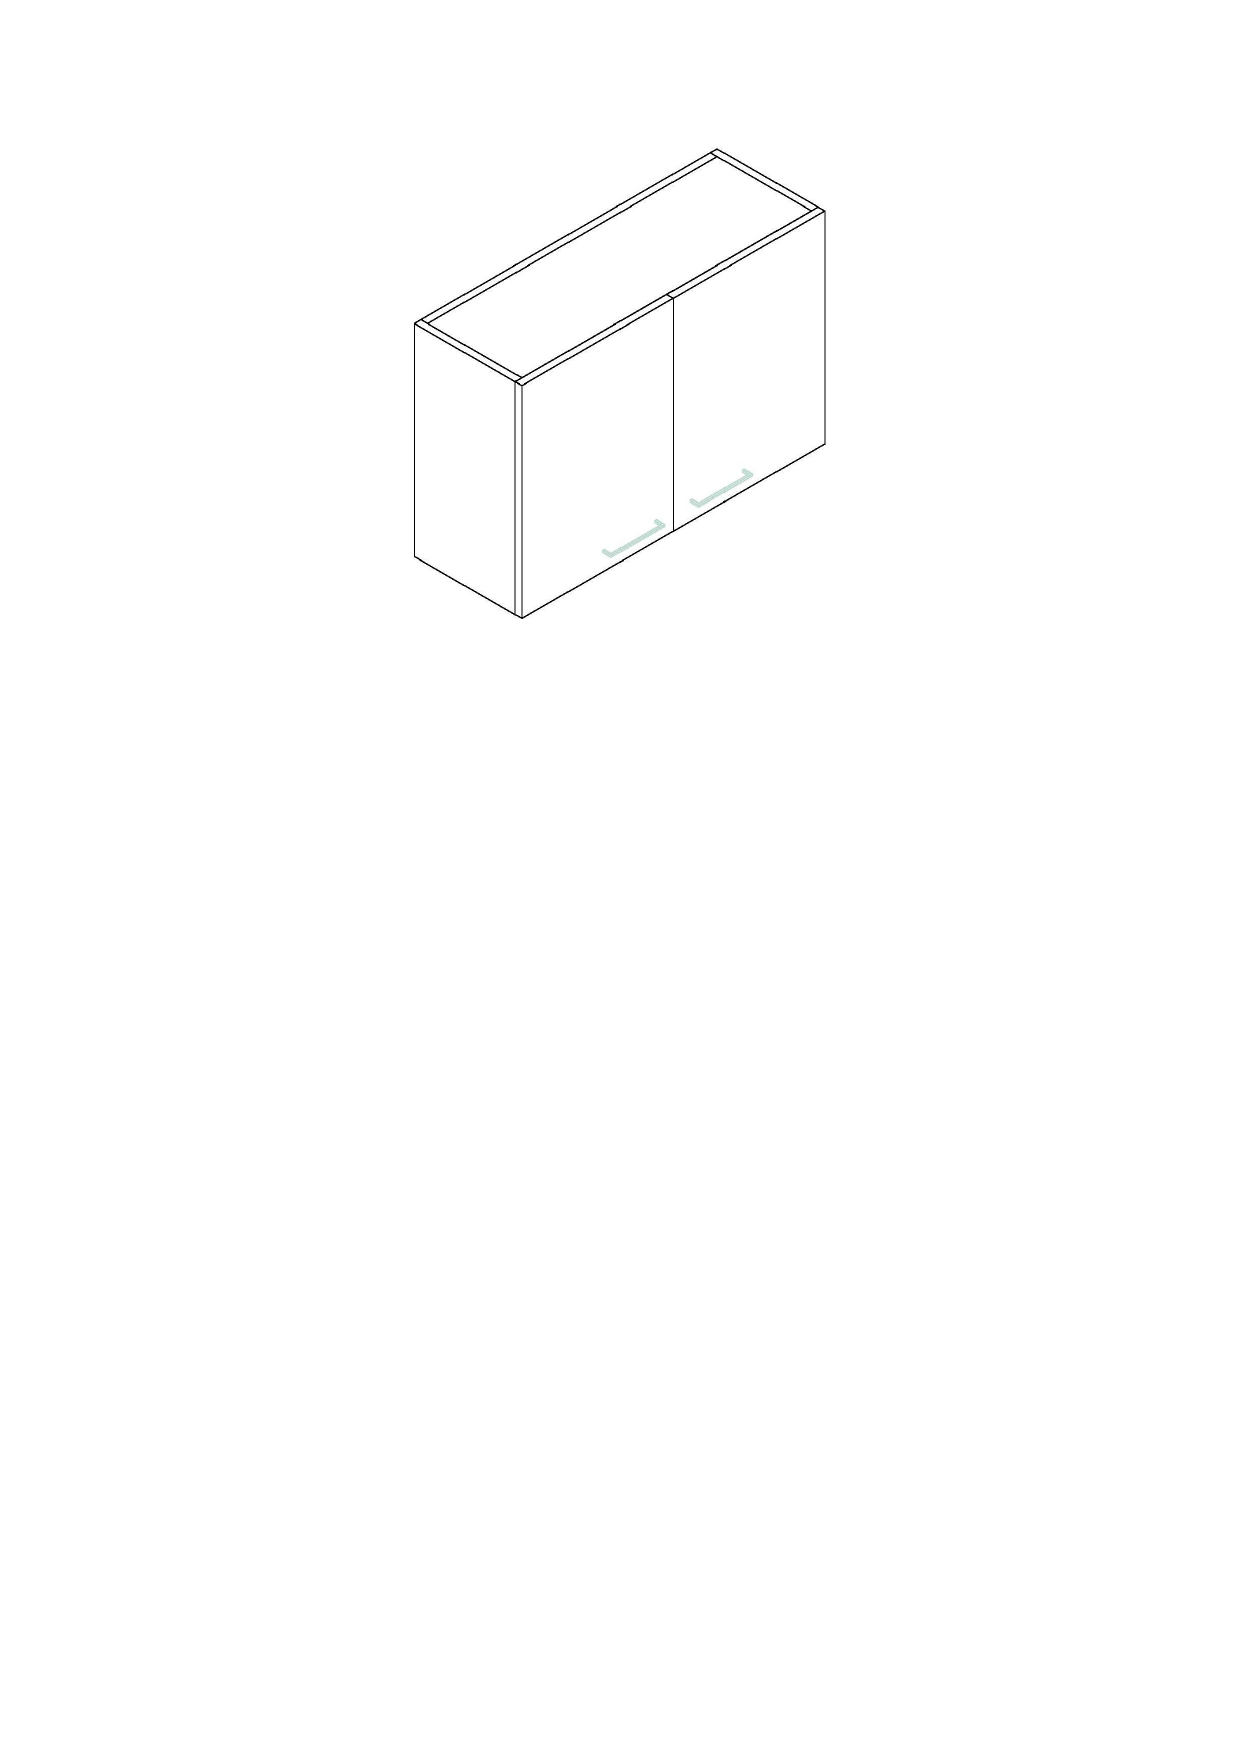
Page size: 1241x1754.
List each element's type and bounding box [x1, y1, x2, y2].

picture [412, 147, 828, 619]
